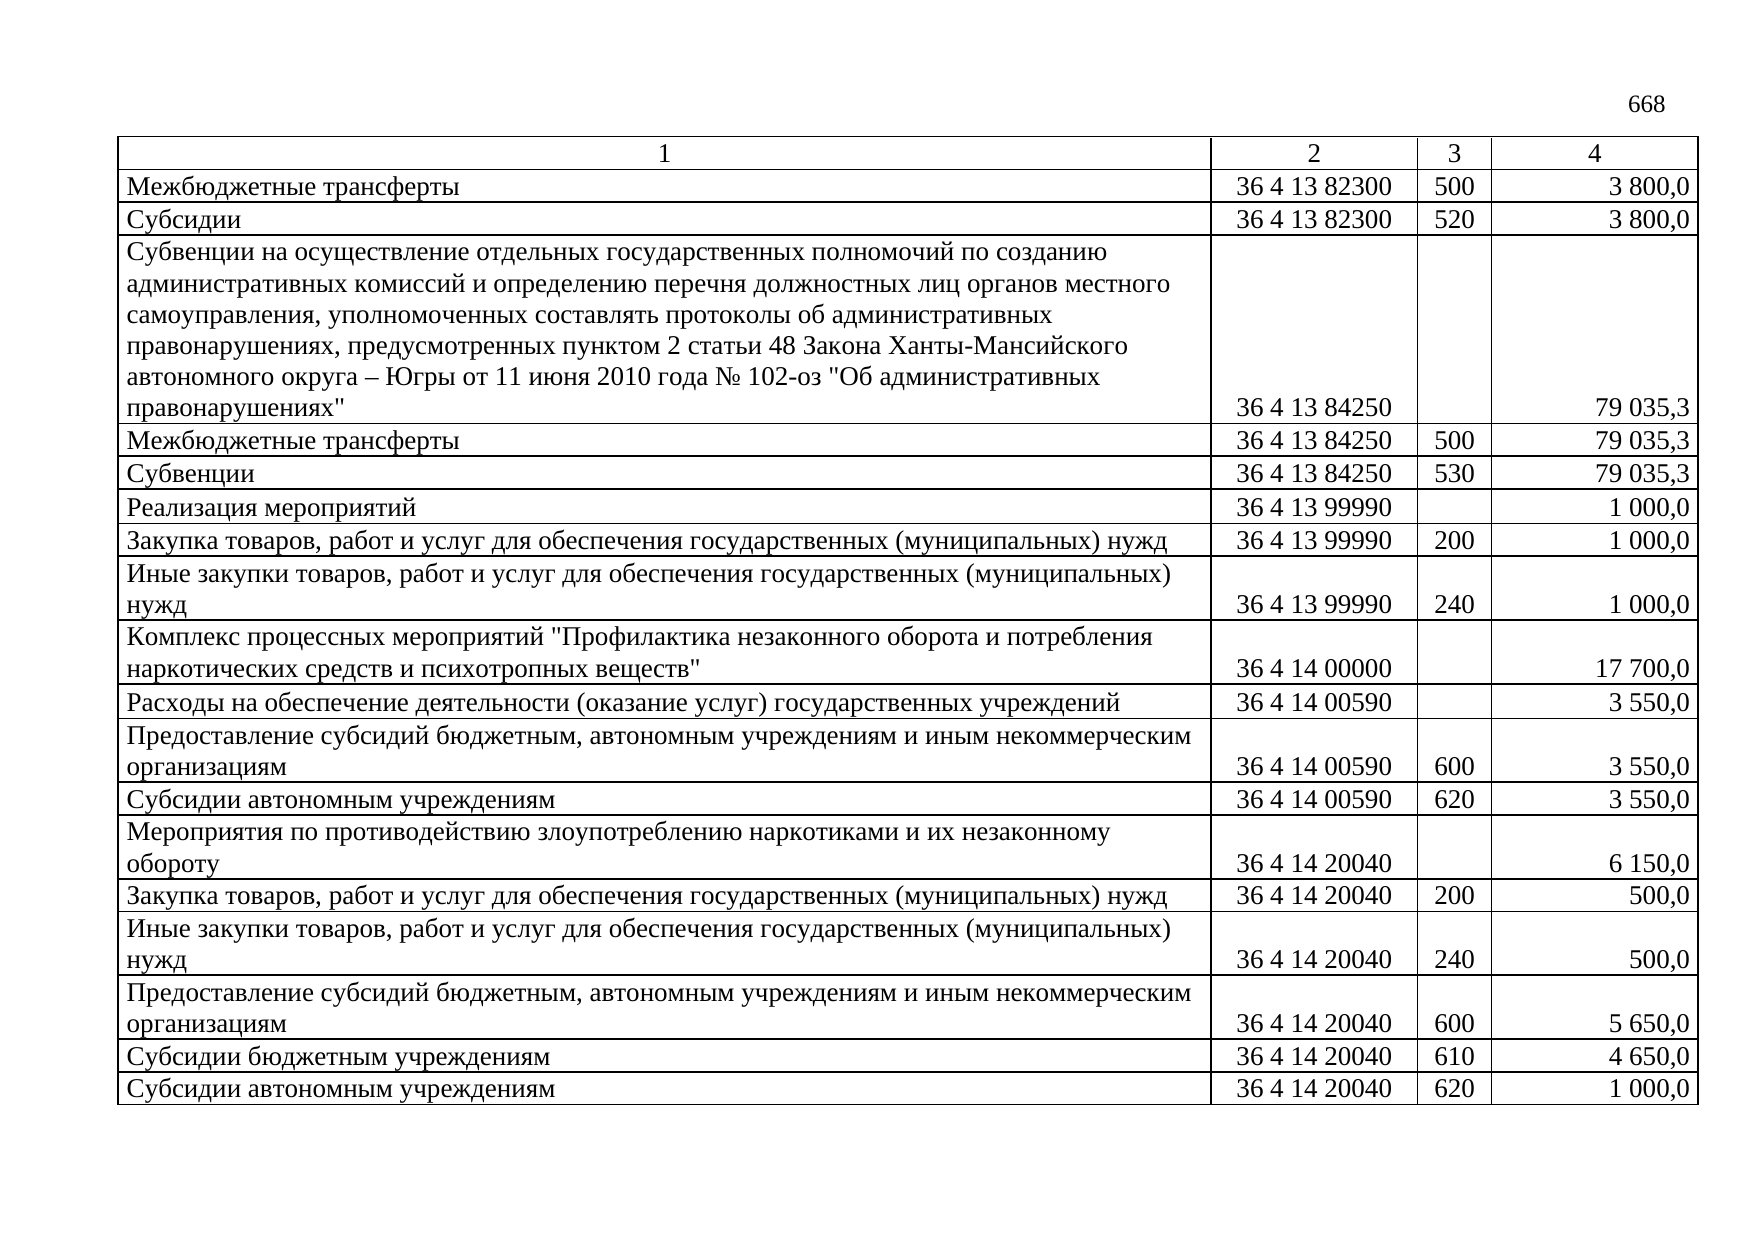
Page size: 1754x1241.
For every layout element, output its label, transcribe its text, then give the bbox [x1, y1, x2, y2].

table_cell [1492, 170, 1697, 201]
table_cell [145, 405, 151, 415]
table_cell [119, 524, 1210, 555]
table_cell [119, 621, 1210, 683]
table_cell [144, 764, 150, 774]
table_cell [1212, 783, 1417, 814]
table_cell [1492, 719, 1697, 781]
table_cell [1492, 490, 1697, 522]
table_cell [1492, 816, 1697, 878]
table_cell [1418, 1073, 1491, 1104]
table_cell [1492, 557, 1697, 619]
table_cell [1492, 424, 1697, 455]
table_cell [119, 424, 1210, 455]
table_header 1 [119, 137, 1211, 168]
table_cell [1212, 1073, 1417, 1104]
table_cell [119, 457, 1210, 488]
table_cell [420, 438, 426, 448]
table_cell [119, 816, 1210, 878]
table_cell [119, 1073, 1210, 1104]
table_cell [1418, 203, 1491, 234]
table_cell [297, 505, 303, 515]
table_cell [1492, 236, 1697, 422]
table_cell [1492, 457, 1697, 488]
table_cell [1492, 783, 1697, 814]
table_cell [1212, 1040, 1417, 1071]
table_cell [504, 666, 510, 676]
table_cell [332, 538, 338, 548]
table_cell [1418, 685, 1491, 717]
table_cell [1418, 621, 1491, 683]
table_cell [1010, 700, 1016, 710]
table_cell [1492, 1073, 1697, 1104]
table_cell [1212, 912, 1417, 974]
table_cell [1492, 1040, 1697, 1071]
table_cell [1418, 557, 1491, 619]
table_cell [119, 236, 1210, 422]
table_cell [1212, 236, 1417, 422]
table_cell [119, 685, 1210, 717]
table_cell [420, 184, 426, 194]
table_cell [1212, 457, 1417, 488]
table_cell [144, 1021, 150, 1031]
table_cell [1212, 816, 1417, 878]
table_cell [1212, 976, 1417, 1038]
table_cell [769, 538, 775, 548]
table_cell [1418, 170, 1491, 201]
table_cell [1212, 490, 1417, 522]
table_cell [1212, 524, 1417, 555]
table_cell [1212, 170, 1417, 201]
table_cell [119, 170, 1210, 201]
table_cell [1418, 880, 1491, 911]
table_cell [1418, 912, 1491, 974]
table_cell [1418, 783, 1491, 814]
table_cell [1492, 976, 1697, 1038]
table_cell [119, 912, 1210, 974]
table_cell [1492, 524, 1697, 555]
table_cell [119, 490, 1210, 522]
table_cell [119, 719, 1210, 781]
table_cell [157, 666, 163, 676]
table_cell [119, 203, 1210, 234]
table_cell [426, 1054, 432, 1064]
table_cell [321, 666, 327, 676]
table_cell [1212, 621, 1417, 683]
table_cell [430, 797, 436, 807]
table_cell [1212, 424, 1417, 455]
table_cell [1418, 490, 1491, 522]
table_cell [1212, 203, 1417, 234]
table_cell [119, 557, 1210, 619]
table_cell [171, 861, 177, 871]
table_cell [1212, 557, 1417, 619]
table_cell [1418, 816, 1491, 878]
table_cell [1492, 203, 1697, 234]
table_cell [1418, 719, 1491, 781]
table_header 4 [1492, 137, 1697, 168]
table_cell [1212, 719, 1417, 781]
table_header 2 [1212, 137, 1417, 168]
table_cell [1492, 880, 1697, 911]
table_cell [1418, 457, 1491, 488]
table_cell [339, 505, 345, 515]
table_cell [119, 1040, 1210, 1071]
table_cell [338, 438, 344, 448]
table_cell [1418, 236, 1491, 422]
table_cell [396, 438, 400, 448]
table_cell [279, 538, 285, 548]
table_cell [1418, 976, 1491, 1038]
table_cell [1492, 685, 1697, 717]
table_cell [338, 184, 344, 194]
table_header 3 [1418, 137, 1491, 168]
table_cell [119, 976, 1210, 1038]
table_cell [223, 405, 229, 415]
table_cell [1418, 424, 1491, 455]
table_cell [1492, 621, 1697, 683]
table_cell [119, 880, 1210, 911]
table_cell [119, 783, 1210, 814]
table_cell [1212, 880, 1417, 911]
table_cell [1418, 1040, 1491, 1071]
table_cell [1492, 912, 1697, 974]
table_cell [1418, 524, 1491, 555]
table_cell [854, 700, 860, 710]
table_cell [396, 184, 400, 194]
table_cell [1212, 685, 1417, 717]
